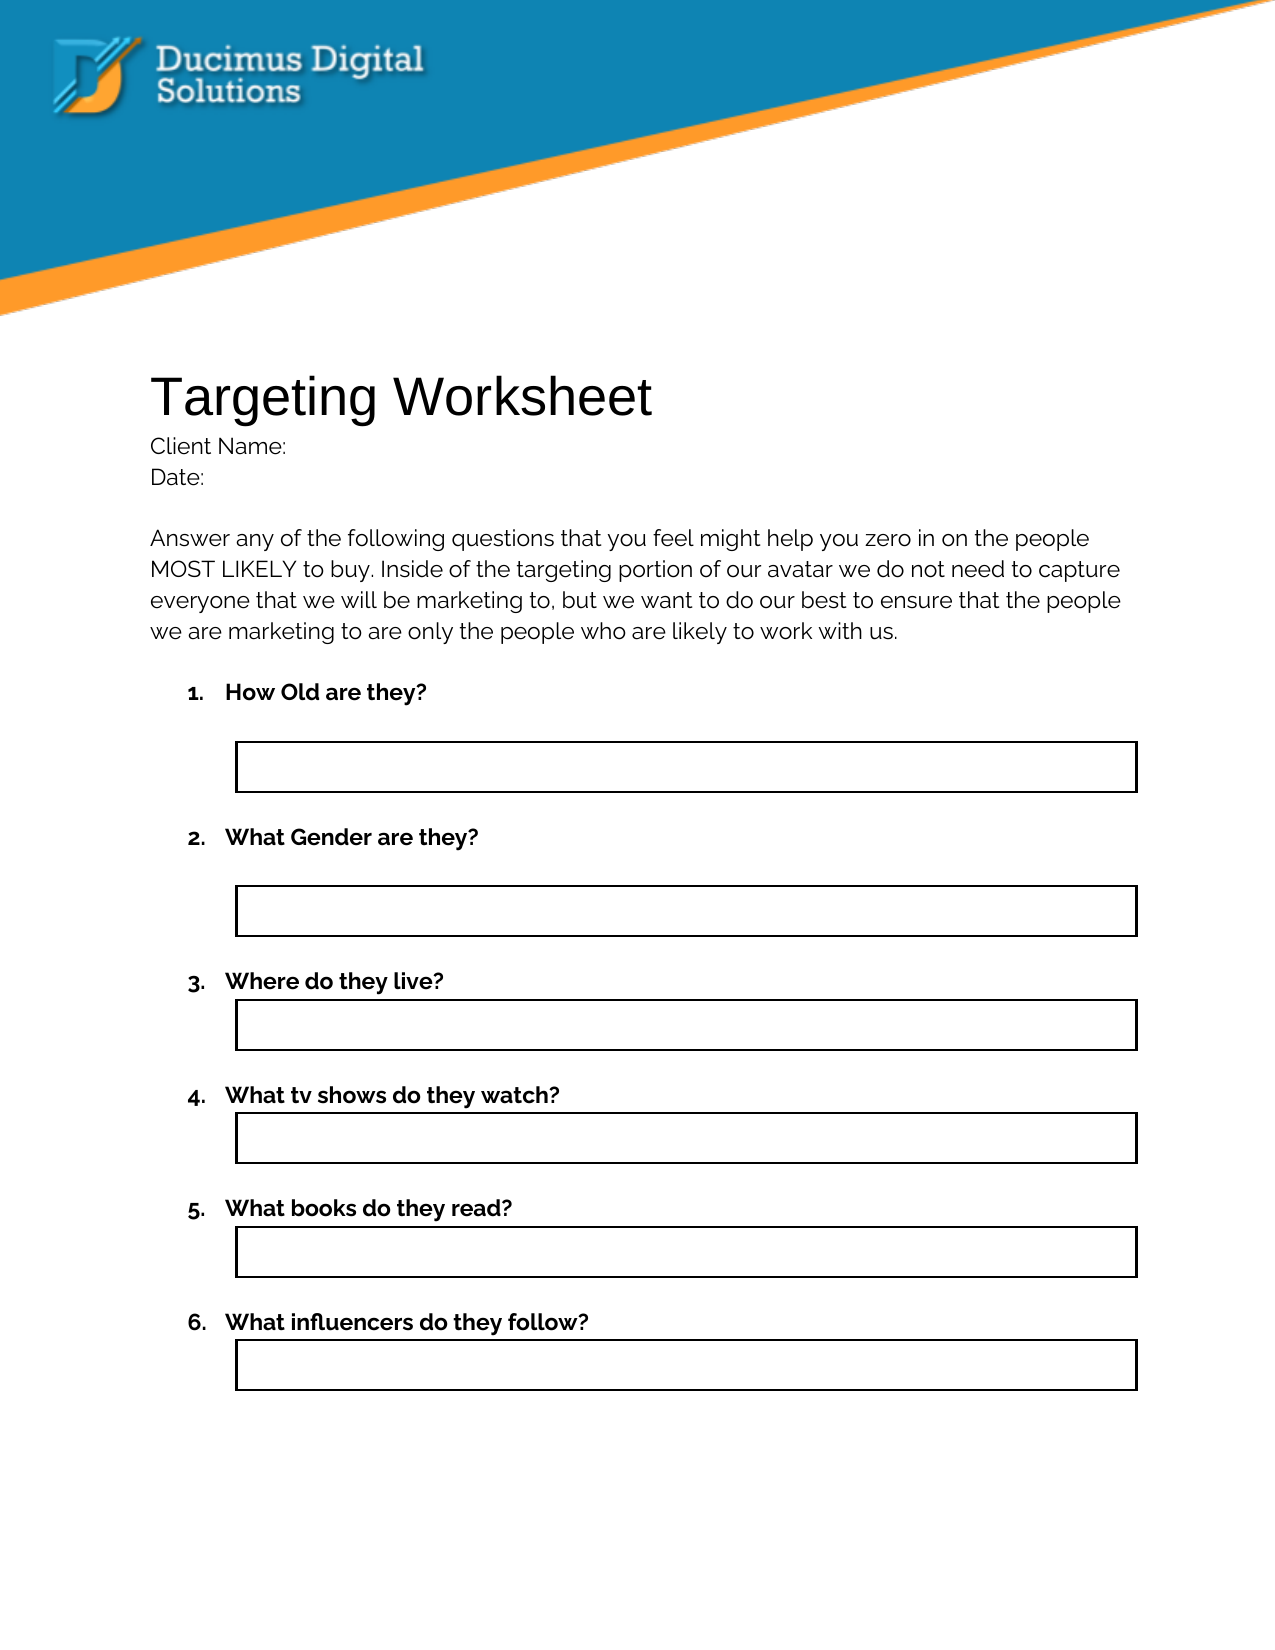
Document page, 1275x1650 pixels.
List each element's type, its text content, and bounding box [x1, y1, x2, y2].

table_header [238, 743, 1135, 791]
picture [0, 247, 150, 346]
list What influencers do they follow? [187, 1308, 1125, 1335]
list What books do they read? [187, 1195, 1125, 1222]
title Targeting Worksheet [150, 105, 1125, 427]
table_header [238, 1228, 1135, 1276]
text Answer any of the following questions that you feel might help you zero in on the people MOST LIKELY to buy. Inside of the targeting portion of our avatar we do not need to capture everyone that we will be marketing to, but we want to do our best to ensure that the people we are marketing to are only the people who are likely to work with us. [150, 525, 1125, 644]
text Client Name: [150, 433, 1125, 460]
picture [310, 43, 424, 79]
table_header [238, 1114, 1135, 1162]
list Where do they live? [187, 968, 1125, 995]
table_header [238, 1001, 1135, 1048]
table_header [238, 887, 1135, 935]
picture [789, 0, 1275, 346]
picture [157, 76, 301, 105]
text Date: [150, 464, 1125, 491]
list What tv shows do they watch? [187, 1081, 1125, 1108]
list What Gender are they? [187, 823, 1125, 850]
picture [53, 35, 143, 115]
table_header [238, 1341, 1135, 1389]
picture [155, 43, 302, 72]
list How Old are they? [187, 679, 1125, 706]
